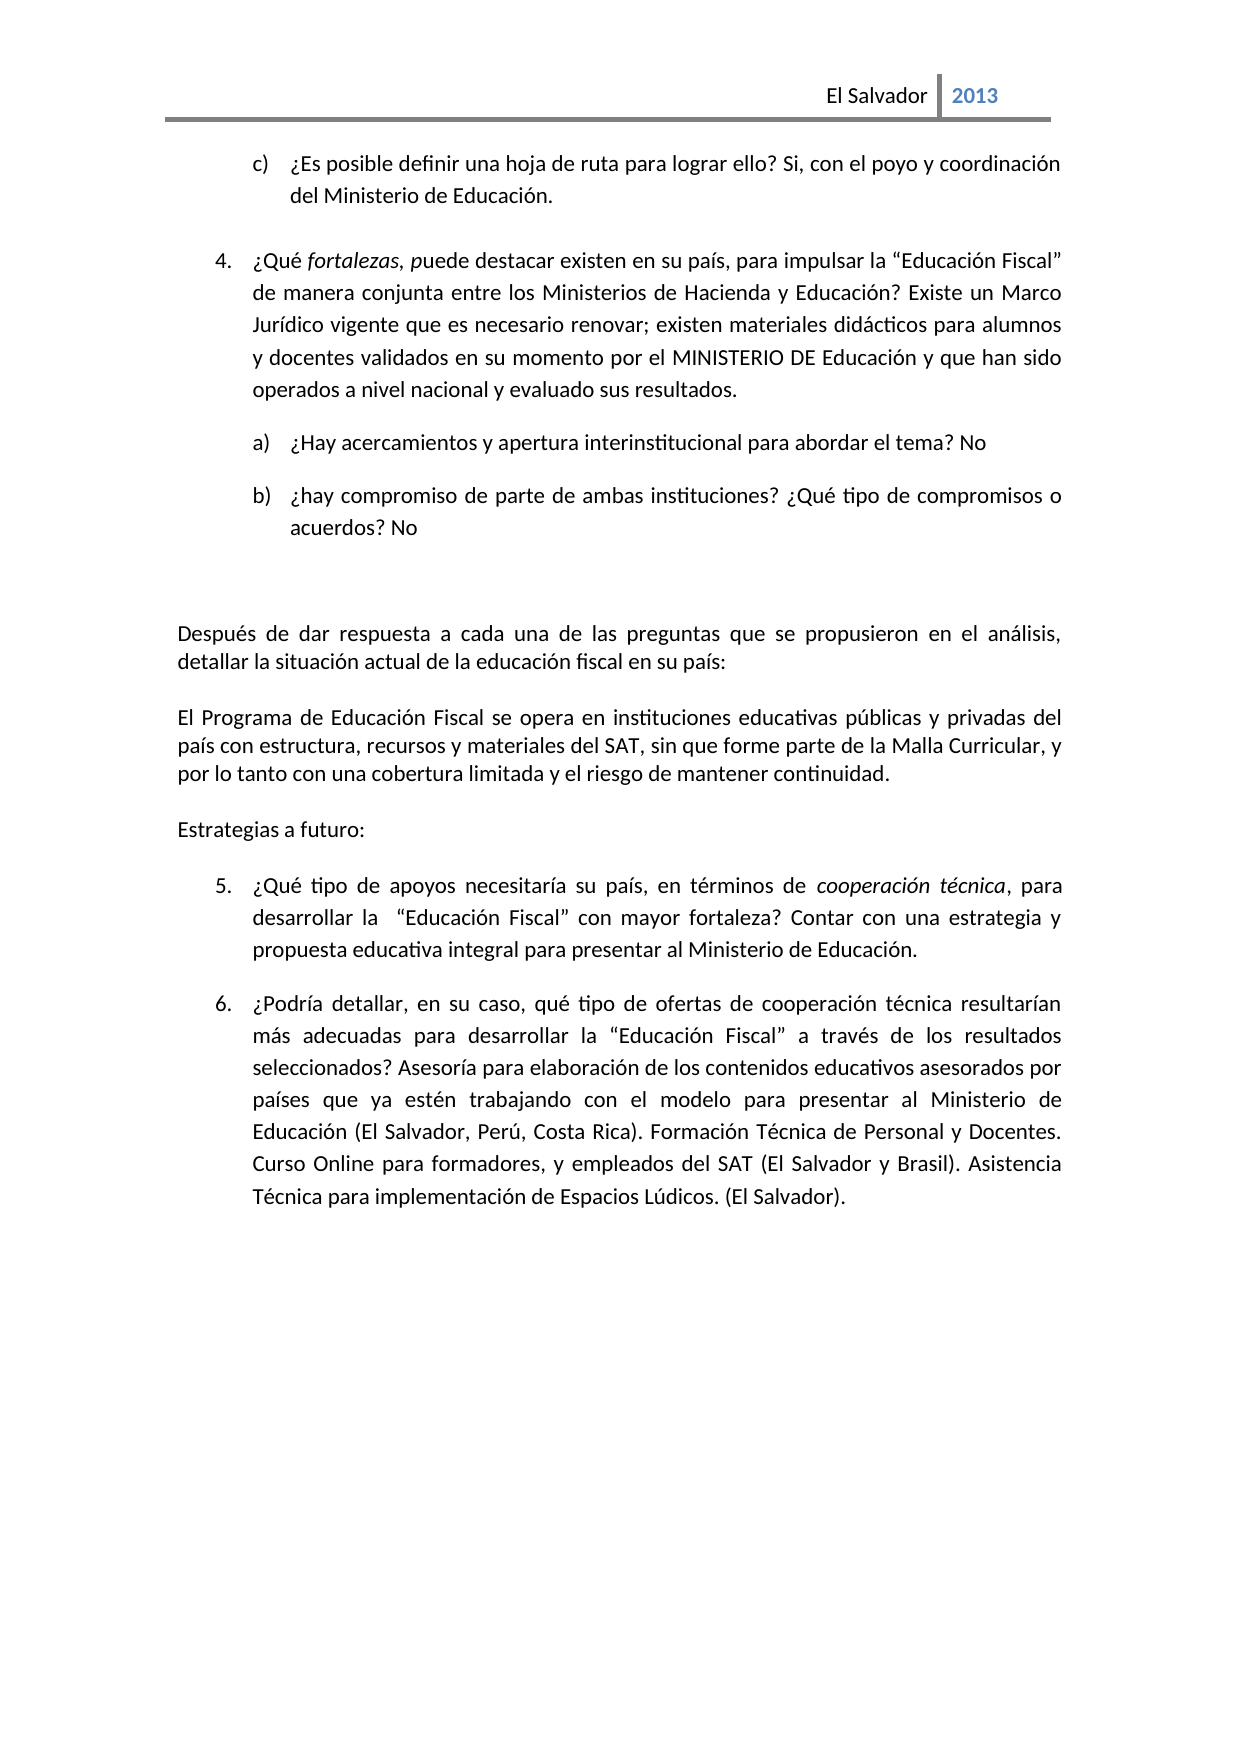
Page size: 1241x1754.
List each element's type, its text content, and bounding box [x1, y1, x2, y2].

list ¿hay compromiso de parte de ambas instituciones? ¿Qué tipo de compromisos o acuerdos? No [252, 481, 1063, 541]
list ¿Qué tipo de apoyos necesitaría su país, en términos de cooperación técnica, para desarrollar la “Educación Fiscal” con mayor fortaleza? Contar con una estrategia y propuesta educativa integral para presentar al Ministerio de Educación. [215, 871, 1063, 964]
list ¿Es posible definir una hoja de ruta para lograr ello? Si, con el poyo y coordinación del Ministerio de Educación. [252, 149, 1063, 210]
list ¿Qué fortalezas, puede destacar existen en su país, para impulsar la “Educación Fiscal” de manera conjunta entre los Ministerios de Hacienda y Educación? Existe un Marco Jurídico vigente que es necesario renovar; existen materiales didácticos para alumnos y docentes validados en su momento por el MINISTERIO DE Educación y que han sido operados a nivel nacional y evaluado sus resultados. [215, 246, 1063, 403]
text Estrategias a futuro: [177, 815, 1063, 843]
text El Programa de Educación Fiscal se opera en instituciones educativas públicas y privadas del país con estructura, recursos y materiales del SAT, sin que forme parte de la Malla Curricular, y por lo tanto con una cobertura limitada y el riesgo de mantener continuidad. [177, 703, 1063, 787]
list ¿Podría detallar, en su caso, qué tipo de ofertas de cooperación técnica resultarían más adecuadas para desarrollar la “Educación Fiscal” a través de los resultados seleccionados? Asesoría para elaboración de los contenidos educativos asesorados por países que ya estén trabajando con el modelo para presentar al Ministerio de Educación (El Salvador, Perú, Costa Rica). Formación Técnica de Personal y Docentes. Curso Online para formadores, y empleados del SAT (El Salvador y Brasil). Asistencia Técnica para implementación de Espacios Lúdicos. (El Salvador). [215, 989, 1063, 1210]
text Después de dar respuesta a cada una de las preguntas que se propusieron en el análisis, detallar la situación actual de la educación fiscal en su país: [177, 619, 1063, 675]
list ¿Hay acercamientos y apertura interinstitucional para abordar el tema? No [252, 428, 1063, 456]
